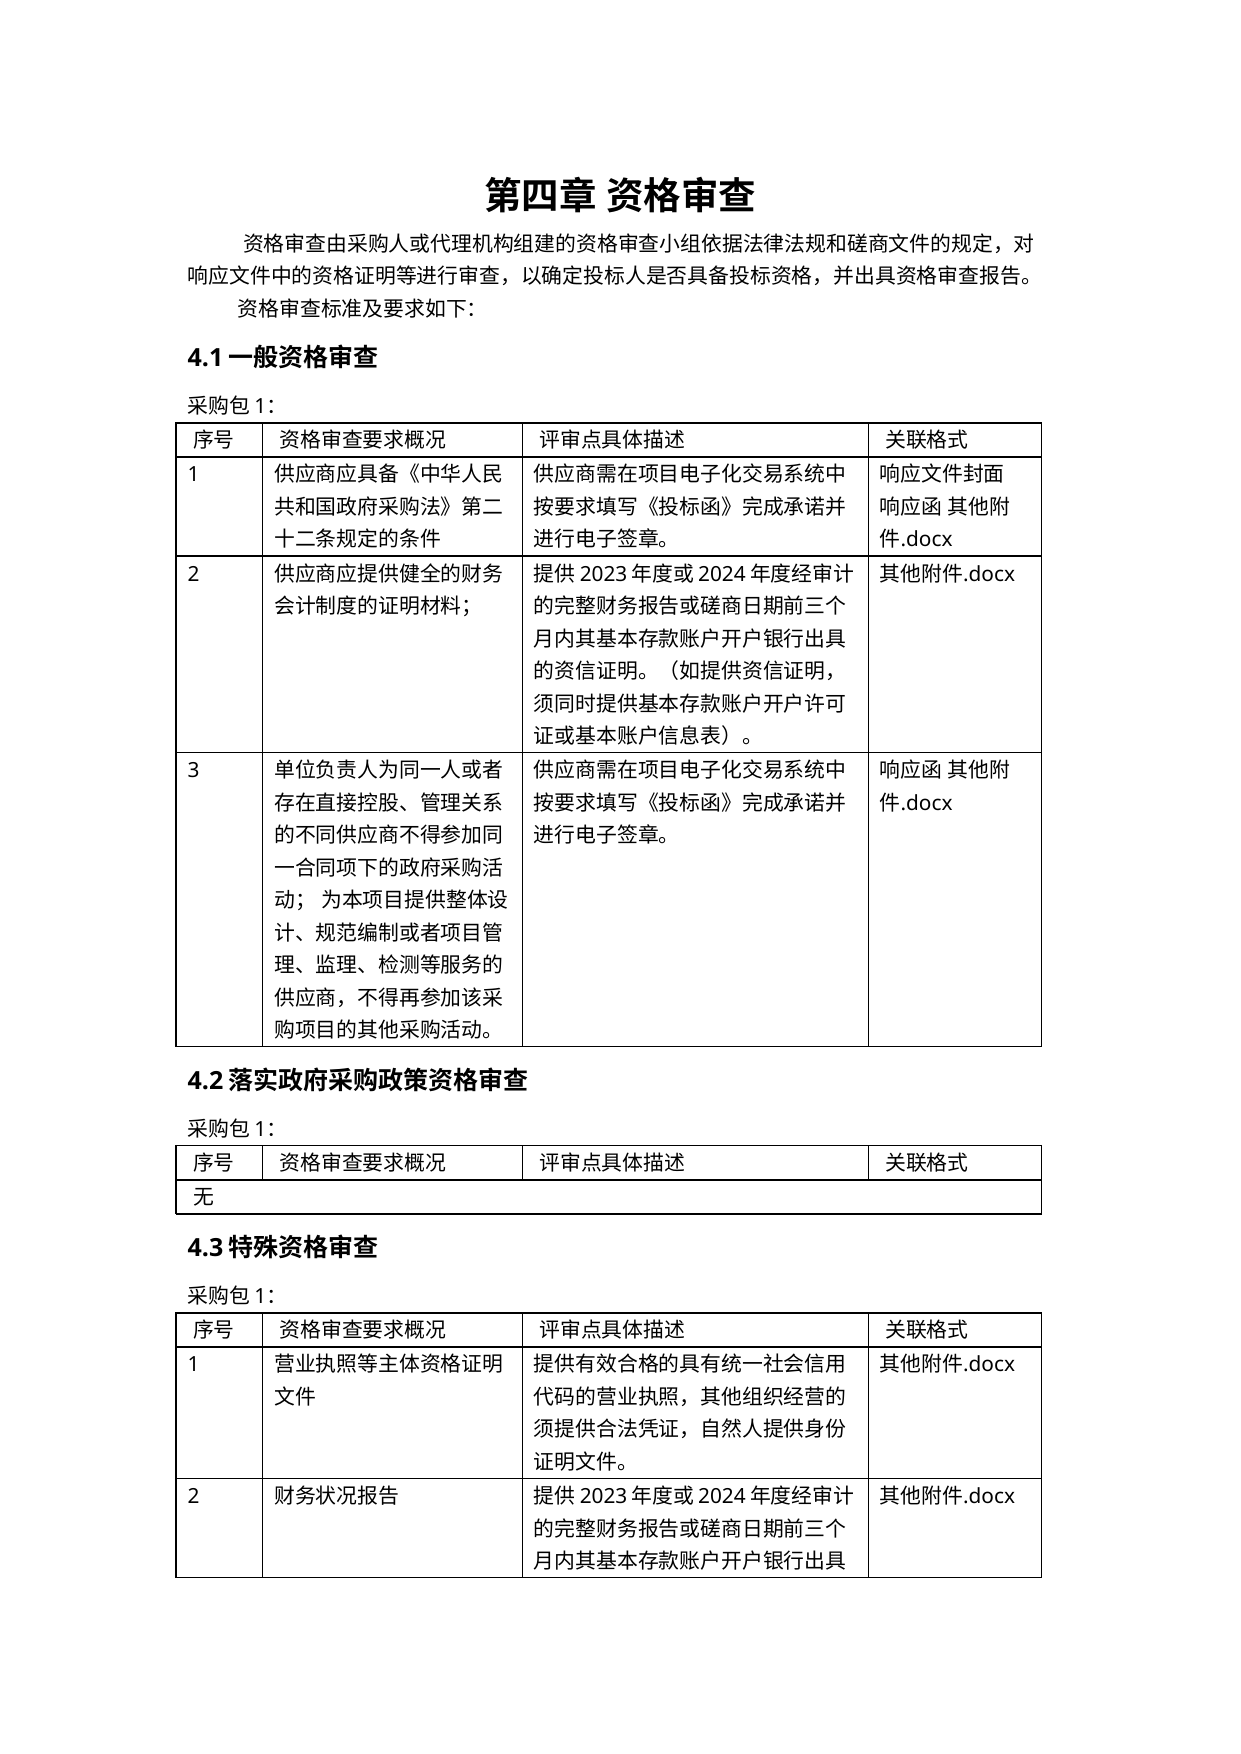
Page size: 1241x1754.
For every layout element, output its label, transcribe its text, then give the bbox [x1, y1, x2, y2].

text 4.3特殊资格审查 [187, 1214, 1053, 1279]
text 资格审查标准及要求如下： [187, 292, 1053, 324]
table_cell 1 [177, 458, 262, 555]
table_header 关联格式 [869, 1146, 1041, 1179]
text 采购包1： [187, 1279, 1053, 1312]
table_cell 供应商需在项目电子化交易系统中按要求填写《投标函》完成承诺并进行电子签章。 [523, 458, 868, 555]
table_cell 单位负责人为同一人或者存在直接控股、管理关系的不同供应商不得参加同一合同项下的政府采购活动； 为本项目提供整体设计、规范编制或者项目管理、监理、检测等服务的供应商，不得再参加该采购项目的其他采购活动。 [263, 753, 522, 1046]
table_header 资格审查要求概况 [263, 424, 522, 456]
table_header 序号 [177, 424, 262, 456]
table_cell 2 [177, 1479, 262, 1577]
table_cell 供应商需在项目电子化交易系统中按要求填写《投标函》完成承诺并进行电子签章。 [523, 753, 868, 1046]
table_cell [523, 1479, 868, 1577]
text 4.1一般资格审查 [187, 324, 1053, 389]
text 资格审查由采购人或代理机构组建的资格审查小组依据法律法规和磋商文件的规定，对响应文件中的资格证明等进行审查，以确定投标人是否具备投标资格，并出具资格审查报告。 [187, 227, 1053, 292]
table_header 评审点具体描述 [523, 1146, 868, 1179]
text 4.2落实政府采购政策资格审查 [187, 1047, 1053, 1112]
table_cell 其他附件.docx [869, 557, 1041, 752]
table_cell 供应商应具备《中华人民共和国政府采购法》第二十二条规定的条件 [263, 458, 522, 555]
table_cell 提供有效合格的具有统一社会信用代码的营业执照，其他组织经营的须提供合法凭证，自然人提供身份证明文件。 [523, 1348, 868, 1478]
table_cell 1 [177, 1348, 262, 1478]
table_cell 响应函 其他附件.docx [869, 753, 1041, 1046]
text 采购包1： [187, 389, 1053, 422]
table_cell 响应文件封面 响应函 其他附件.docx [869, 458, 1041, 555]
table_header 评审点具体描述 [523, 1314, 868, 1346]
table_cell 无 [177, 1181, 1041, 1213]
table_cell 2 [177, 557, 262, 752]
table_header 关联格式 [869, 1314, 1041, 1346]
table_cell 其他附件.docx [869, 1348, 1041, 1478]
table_cell 财务状况报告 [263, 1479, 522, 1577]
table_cell 供应商应提供健全的财务会计制度的证明材料； [263, 557, 522, 752]
table_header 资格审查要求概况 [263, 1146, 522, 1179]
table_cell 营业执照等主体资格证明文件 [263, 1348, 522, 1478]
table_cell 3 [177, 753, 262, 1046]
table_header 评审点具体描述 [523, 424, 868, 456]
text 第四章 资格审查 [187, 162, 1053, 227]
table_cell 提供2023年度或2024年度经审计的完整财务报告或磋商日期前三个月内其基本存款账户开户银行出具的资信证明。（如提供资信证明，须同时提供基本存款账户开户许可证或基本账户信息表）。 [523, 557, 868, 752]
table_header 关联格式 [869, 424, 1041, 456]
table_header 序号 [177, 1314, 262, 1346]
table_header 序号 [177, 1146, 262, 1179]
table_cell 其他附件.docx [869, 1479, 1041, 1577]
table_header 资格审查要求概况 [263, 1314, 522, 1346]
text 采购包1： [187, 1112, 1053, 1145]
